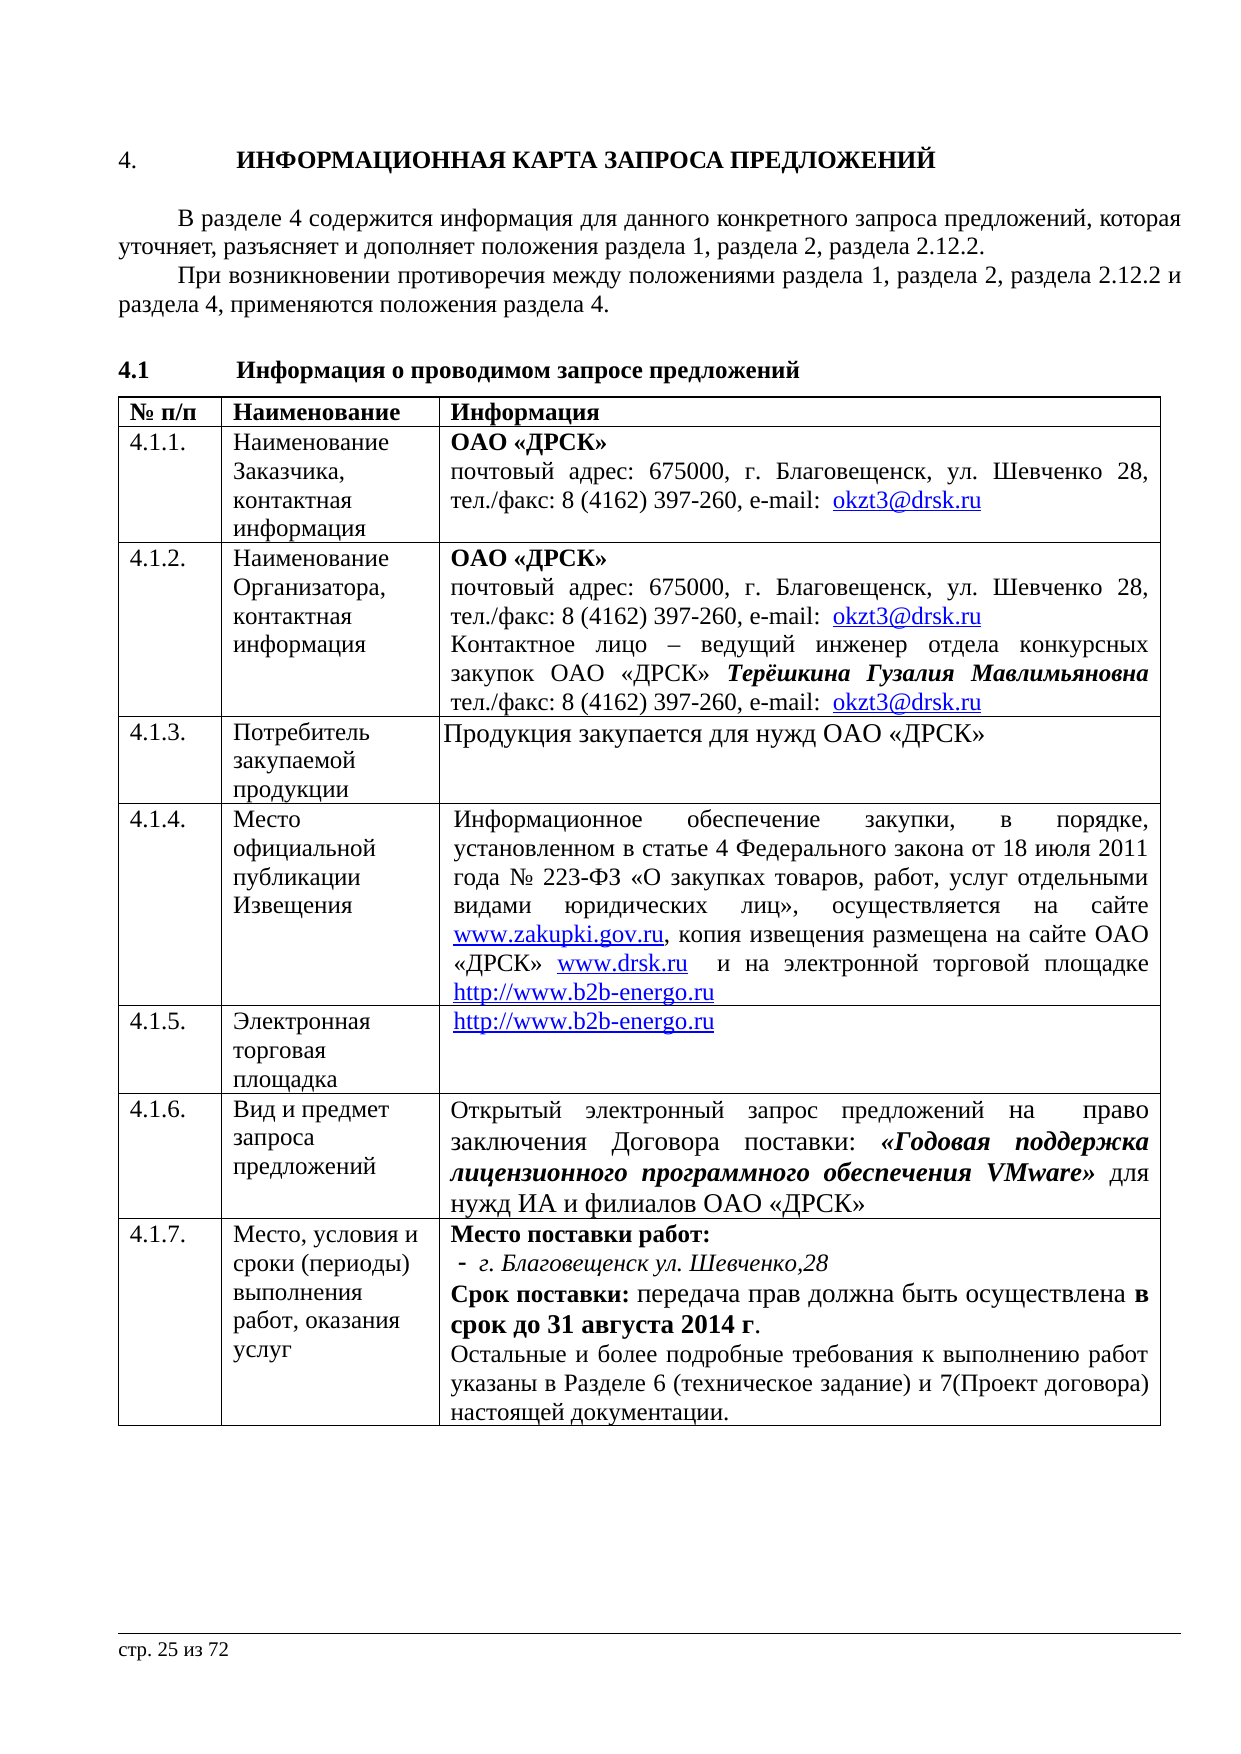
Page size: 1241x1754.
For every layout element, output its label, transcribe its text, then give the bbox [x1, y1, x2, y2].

table_cell Вид и предмет запроса предложений [222, 1094, 439, 1218]
table_cell [119, 543, 221, 716]
table_cell [119, 804, 221, 1005]
table_cell [119, 717, 221, 803]
table_cell ОАО «ДРСК» почтовый адрес: 675000, г. Благовещенск, ул. Шевченко 28, тел./факс: 8 (4162) 397-260, e-mail: okzt3@drsk.ru [440, 427, 1160, 542]
text В разделе 4 содержится информация для данного конкретного запроса предложений, которая уточняет, разъясняет и дополняет положения раздела 1, раздела 2, раздела 2.12.2. [118, 203, 1181, 260]
table_cell Место поставки работ: г. Благовещенск ул. Шевченко,28 Срок поставки: передача прав должна быть осуществлена в срок до 31 августа 2014 г. Остальные и более подробные требования к выполнению работ указаны в Разделе 6 (техническое задание) и 7(Проект договора) настоящей документации. [440, 1219, 1160, 1425]
table_header № п/п [119, 398, 221, 426]
table_cell Открытый электронный запрос предложений на право заключения Договора поставки: «Годовая поддержка лицензионного программного обеспечения VMware» для нужд ИА и филиалов ОАО «ДРСК» [440, 1094, 1160, 1218]
table_cell Информационное обеспечение закупки, в порядке, установленном в статье 4 Федерального закона от 18 июля 2011 года № 223-ФЗ «О закупках товаров, работ, услуг отдельными видами юридических лиц», осуществляется на сайте www.zakupki.gov.ru, копия извещения размещена на сайте ОАО «ДРСК» www.drsk.ru и на электронной торговой площадке http://www.b2b-energo.ru [440, 804, 1160, 1005]
table_cell Место, условия и сроки (периоды) выполнения работ, оказания услуг [222, 1219, 439, 1425]
table_cell Наименование Заказчика, контактная информация [222, 427, 439, 542]
table_header Наименование [222, 398, 439, 426]
table_cell [119, 1094, 221, 1218]
subtitle ИНФОРМАЦИОННАЯ КАРТА ЗАПРОСА ПРЕДЛОЖЕНИЙ [118, 145, 1181, 174]
table_cell Потребитель закупаемой продукции [222, 717, 439, 803]
subtitle Информация о проводимом запросе предложений [118, 355, 1181, 384]
table_cell ОАО «ДРСК» почтовый адрес: 675000, г. Благовещенск, ул. Шевченко 28, тел./факс: 8 (4162) 397-260, e-mail: okzt3@drsk.ru Контактное лицо – ведущий инженер отдела конкурсных закупок ОАО «ДРСК» Терёшкина Гузалия Мавлимьяновна тел./факс: 8 (4162) 397-260, e-mail: okzt3@drsk.ru [440, 543, 1160, 716]
table_cell http://www.b2b-energo.ru [440, 1006, 1160, 1093]
table_cell Электронная торговая площадка [222, 1006, 439, 1093]
table_cell [119, 427, 221, 542]
table_header Информация [440, 398, 1160, 426]
table_cell [119, 1006, 221, 1093]
table_cell Наименование Организатора, контактная информация [222, 543, 439, 716]
table_cell Продукция закупается для нужд ОАО «ДРСК» [440, 717, 1160, 803]
text При возникновении противоречия между положениями раздела 1, раздела 2, раздела 2.12.2 и раздела 4, применяются положения раздела 4. [118, 260, 1181, 318]
table_cell Место официальной публикации Извещения [222, 804, 439, 1005]
table_cell [119, 1219, 221, 1425]
